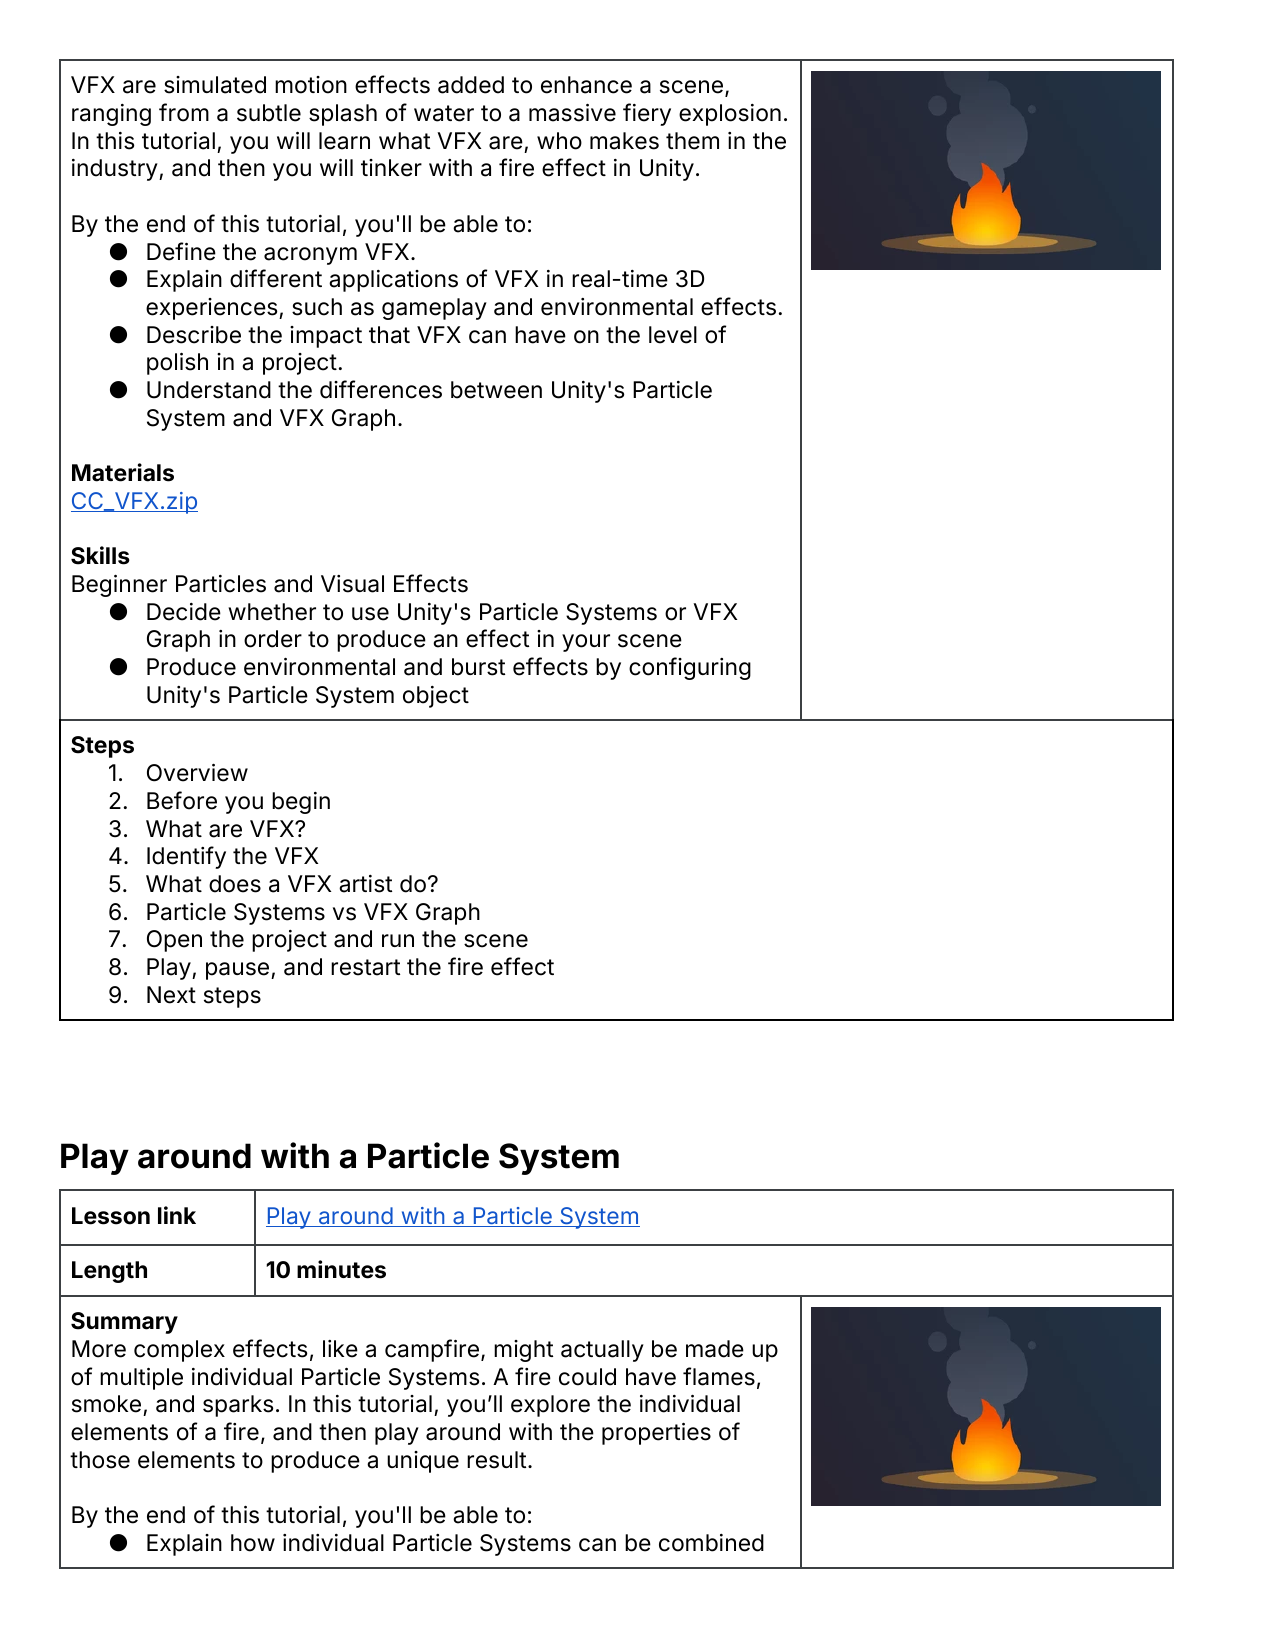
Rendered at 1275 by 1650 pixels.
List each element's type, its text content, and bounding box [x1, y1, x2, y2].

table_cell Steps Overview Before you begin What are VFX? Identify the VFX What does a VFX artist do? Particle Systems vs VFX Graph Open the project and run the scene Play, pause, and restart the fire effect Next steps [61, 721, 1172, 1019]
picture [811, 1307, 1161, 1506]
subtitle Play around with a Particle System [59, 1137, 987, 1177]
table_cell 10 minutes [256, 1246, 1172, 1295]
table_header Play around with a Particle System [256, 1191, 1172, 1244]
table_header Lesson link [61, 1191, 254, 1244]
picture [811, 71, 1161, 270]
table_cell [802, 1297, 1172, 1567]
table_cell Summary More complex effects, like a campfire, might actually be made up of multiple individual Particle Systems. A fire could have flames, smoke, and sparks. In this tutorial, you’ll explore the individual elements of a fire, and then play around with the properties of those elements to produce a unique result. By the end of this tutorial, you'll be able to: Explain how individual Particle Systems can be combined to create more complex effects. Understand the purpose of the three default modules in a Particle System: Emission, Shape, and Renderer. Skills Beginner Particles and Visual Effects Produce environmental and burst effects by configuring Unity's Particle System object [61, 1297, 800, 1567]
table_cell Length [61, 1246, 254, 1295]
